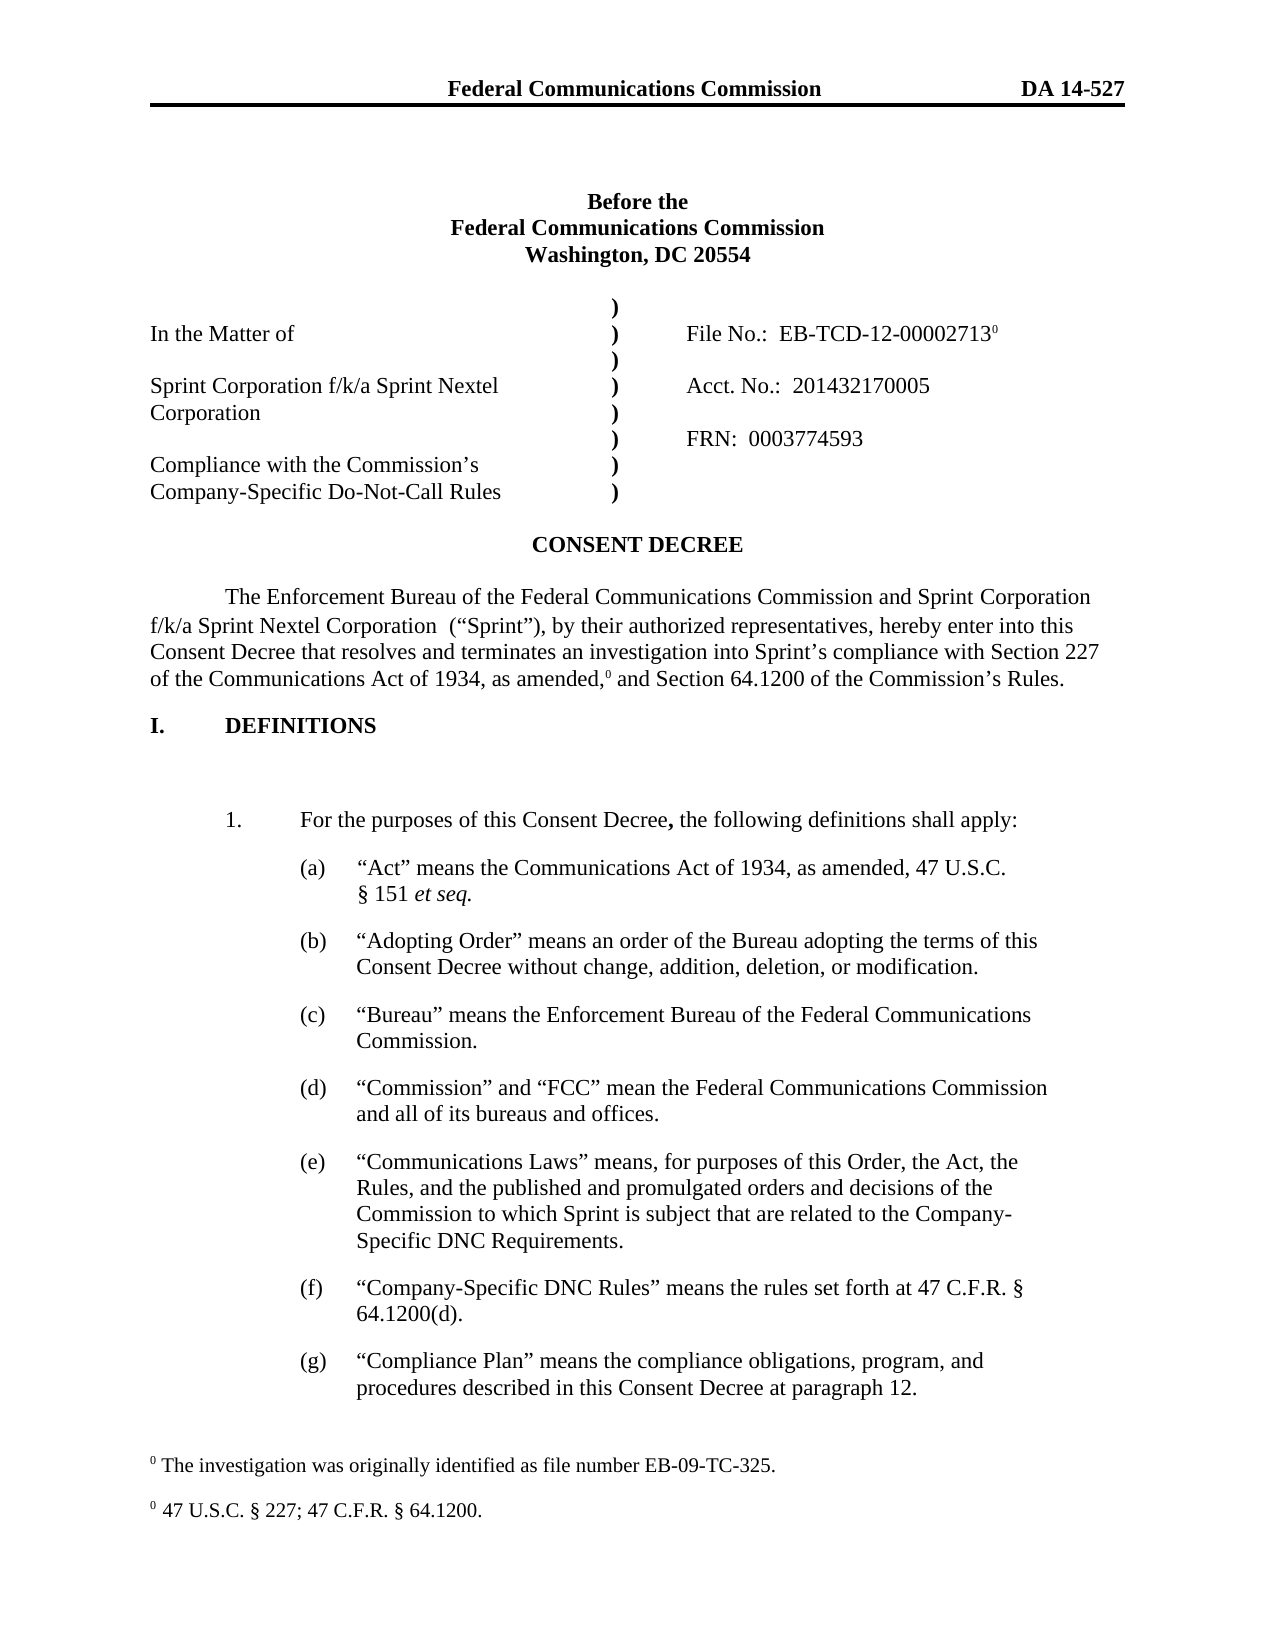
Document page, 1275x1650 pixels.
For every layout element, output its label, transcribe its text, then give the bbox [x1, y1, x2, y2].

text Federal Communications Commission [150, 214, 1125, 241]
table_header File No.: EB-TCD-12-00002713 Acct. No.: 201432170005 FRN: 0003774593 [675, 294, 1136, 531]
list “Commission” and “FCC” mean the Federal Communications Commission and all of its bureaus and offices. [300, 1074, 1062, 1127]
list “Adopting Order” means an order of the Bureau adopting the terms of this Consent Decree without change, addition, deletion, or modification. [300, 927, 1062, 980]
list “Bureau” means the Enforcement Bureau of the Federal Communications Commission. [300, 1001, 1062, 1053]
list “Compliance Plan” means the compliance obligations, program, and procedures described in this Consent Decree at paragraph 12. [300, 1347, 1062, 1400]
table_header ) ) ) ) ) ) ) ) [600, 294, 675, 531]
list “Act” means the Communications Act of 1934, as amended, 47 U.S.C. § 151 et seq. [300, 853, 1062, 906]
text Before the [150, 188, 1125, 214]
list For the purposes of this Consent Decree, the following definitions shall apply: [150, 806, 1125, 833]
text The Enforcement Bureau of the Federal Communications Commission and Sprint Corporation f/k/a Sprint Nextel Corporation (“Sprint”), by their authorized representatives, hereby enter into this Consent Decree that resolves and terminates an investigation into Sprint’s compliance with Section 227 of the Communications Act of 1934, as amended, and Section 64.1200 of the Commission’s Rules. [150, 583, 1125, 691]
text I. DEFINITIONS [150, 712, 1125, 738]
text CONSENT DECREE [150, 531, 1125, 557]
text Washington, DC 20554 [150, 241, 1125, 267]
list “Communications Laws” means, for purposes of this Order, the Act, the Rules, and the published and promulgated orders and decisions of the Commission to which Sprint is subject that are related to the Company-Specific DNC Requirements. [300, 1148, 1062, 1253]
list “Company-Specific DNC Rules” means the rules set forth at 47 C.F.R. § 64.1200(d). [300, 1274, 1062, 1327]
table_header In the Matter of Sprint Corporation f/k/a Sprint Nextel Corporation Compliance with the Commission’s Company-Specific Do-Not-Call Rules [139, 294, 600, 531]
